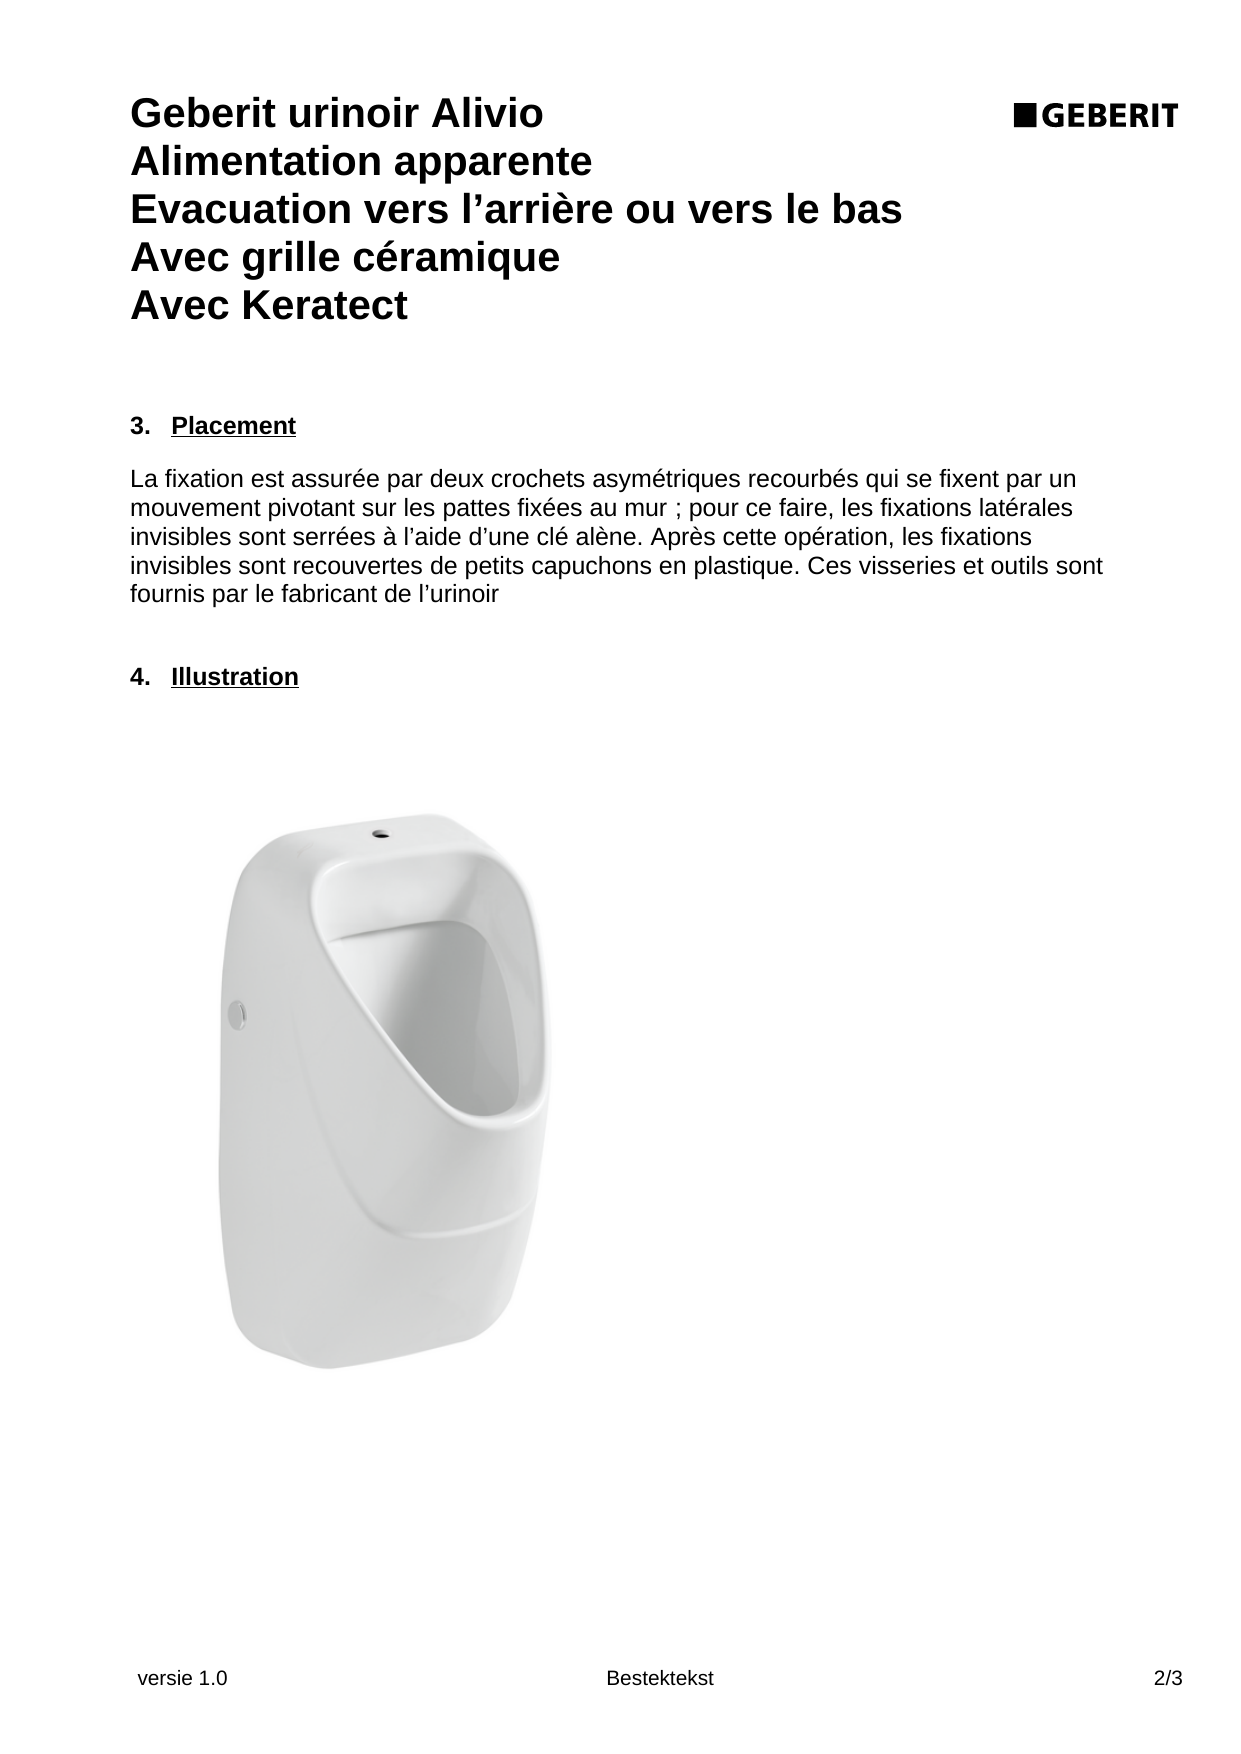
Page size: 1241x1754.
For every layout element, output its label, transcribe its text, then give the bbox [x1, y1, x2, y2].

text La fixation est assurée par deux crochets asymétriques recourbés qui se fixent par un mouvement pivotant sur les pattes fixées au mur ; pour ce faire, les fixations latérales invisibles sont serrées à l’aide d’une clé alène. Après cette opération, les fixations invisibles sont recouvertes de petits capuchons en plastique. Ces visseries et outils sont fournis par le fabricant de l’urinoir [130, 464, 1110, 608]
subtitle Illustration [130, 662, 1110, 691]
subtitle Placement [130, 411, 1110, 439]
picture [1013, 102, 1179, 128]
picture [129, 744, 619, 1395]
